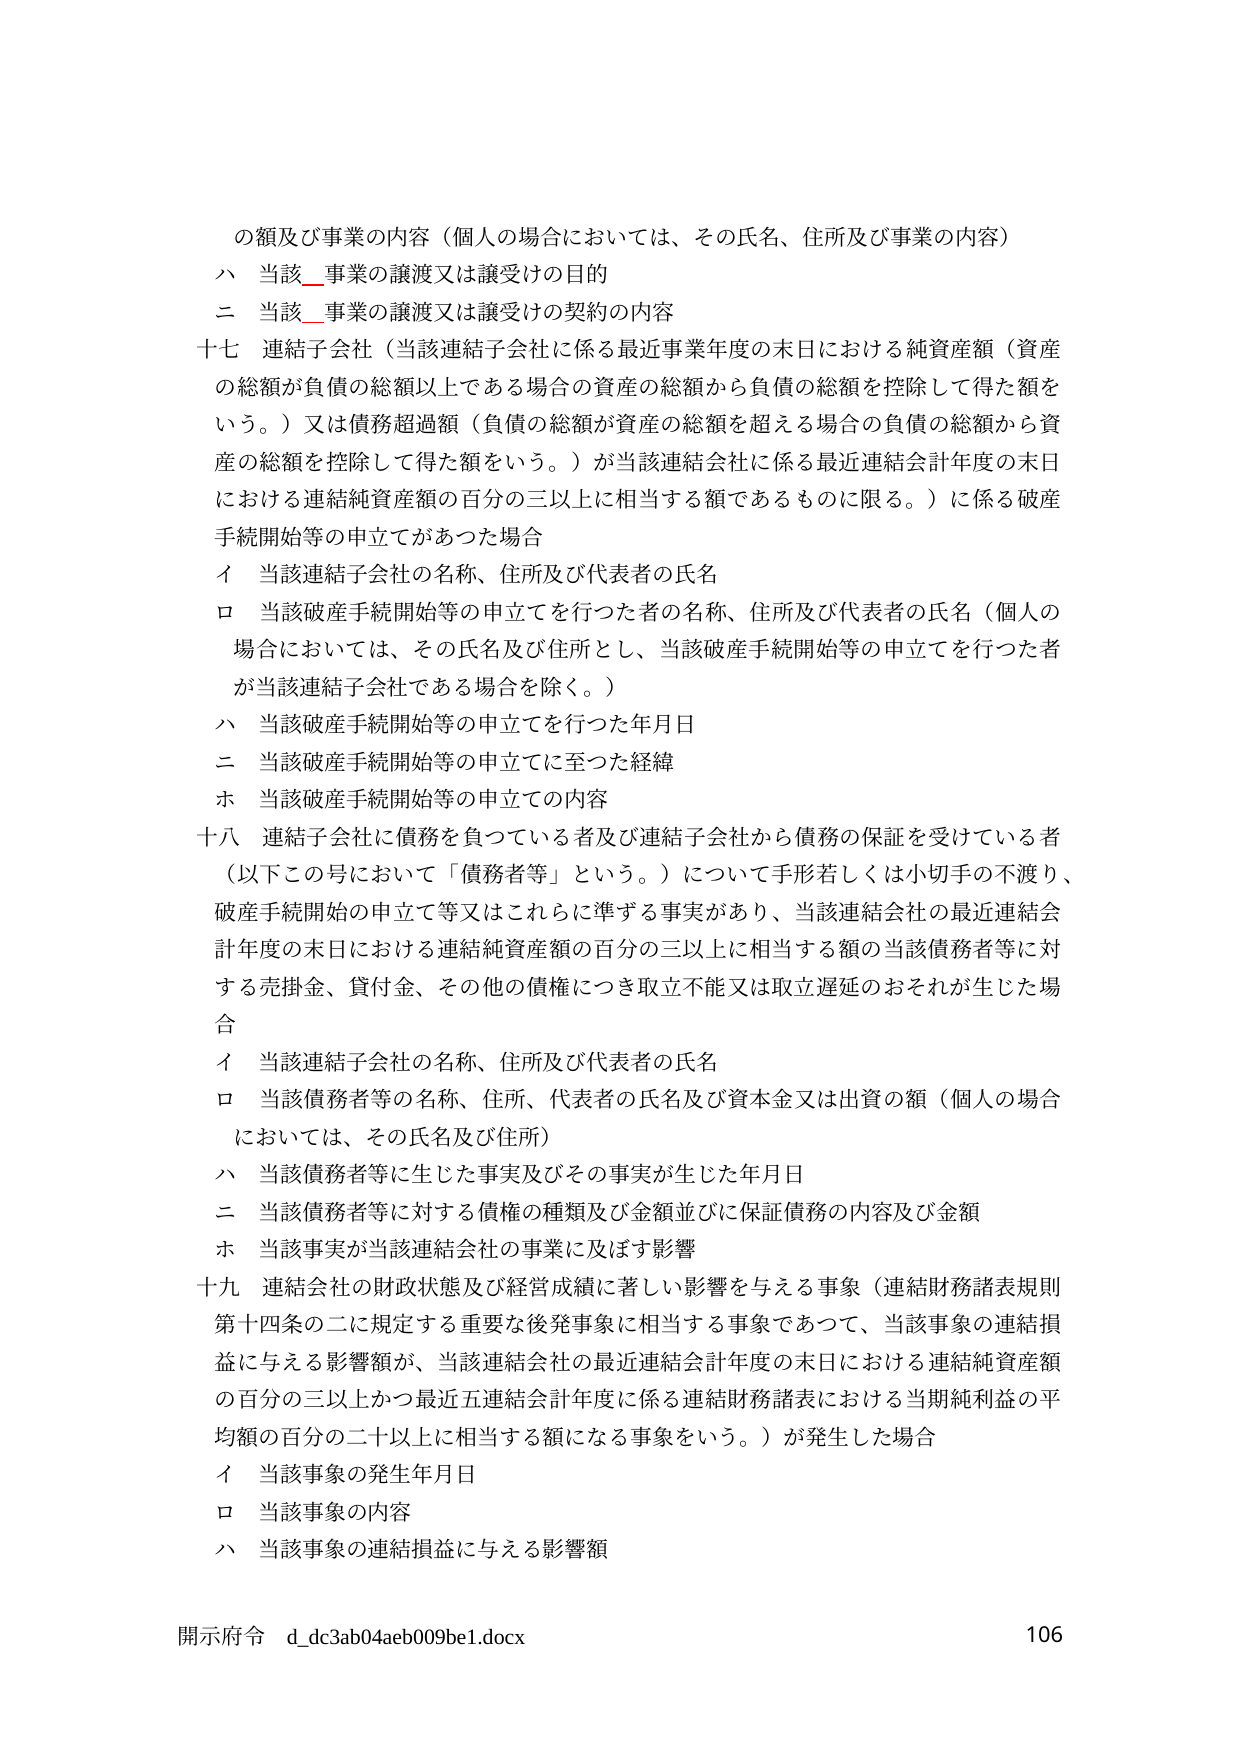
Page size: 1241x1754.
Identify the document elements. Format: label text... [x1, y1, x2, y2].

text 十八 連結子会社に債務を負つている者及び連結子会社から債務の保証を受けている者（以下この号において「債務者等」という。）について手形若しくは小切手の不渡り、破産手続開始の申立て等又はこれらに準ずる事実があり、当該連結会社の最近連結会計年度の末日における連結純資産額の百分の三以上に相当する額の当該債務者等に対する売掛金、貸付金、その他の債権につき取立不能又は取立遅延のおそれが生じた場合 [196, 817, 1063, 1042]
text ロ 当該破産手続開始等の申立てを行つた者の名称、住所及び代表者の氏名（個人の場合においては、その氏名及び住所とし、当該破産手続開始等の申立てを行つた者が当該連結子会社である場合を除く。） [214, 592, 1063, 704]
text ロ 当該債務者等の名称、住所、代表者の氏名及び資本金又は出資の額（個人の場合においては、その氏名及び住所） [214, 1079, 1063, 1154]
text イ 当該連結子会社の名称、住所及び代表者の氏名 [214, 554, 1063, 592]
text ハ 当該 事業の譲渡又は譲受けの目的 [214, 254, 1063, 292]
text 十七 連結子会社（当該連結子会社に係る最近事業年度の末日における純資産額（資産の総額が負債の総額以上である場合の資産の総額から負債の総額を控除して得た額をいう。）又は債務超過額（負債の総額が資産の総額を超える場合の負債の総額から資産の総額を控除して得た額をいう。）が当該連結会社に係る最近連結会計年度の末日における連結純資産額の百分の三以上に相当する額であるものに限る。）に係る破産手続開始等の申立てがあつた場合 [196, 329, 1063, 554]
text ロ 当該事象の内容 [214, 1492, 1063, 1529]
text 十九 連結会社の財政状態及び経営成績に著しい影響を与える事象（連結財務諸表規則第十四条の二に規定する重要な後発事象に相当する事象であつて、当該事象の連結損益に与える影響額が、当該連結会社の最近連結会計年度の末日における連結純資産額の百分の三以上かつ最近五連結会計年度に係る連結財務諸表における当期純利益の平均額の百分の二十以上に相当する額になる事象をいう。）が発生した場合 [196, 1267, 1063, 1454]
text イ 当該連結子会社の名称、住所及び代表者の氏名 [214, 1042, 1063, 1079]
text ハ 当該破産手続開始等の申立てを行つた年月日 [214, 704, 1063, 742]
text イ 当該事象の発生年月日 [214, 1454, 1063, 1492]
text ニ 当該 事業の譲渡又は譲受けの契約の内容 [214, 292, 1063, 329]
text ハ 当該債務者等に生じた事実及びその事実が生じた年月日 [214, 1154, 1063, 1192]
text ホ 当該破産手続開始等の申立ての内容 [214, 779, 1063, 817]
text ニ 当該破産手続開始等の申立てに至つた経緯 [214, 742, 1063, 779]
text ニ 当該債務者等に対する債権の種類及び金額並びに保証債務の内容及び金額 [214, 1192, 1063, 1229]
text ホ 当該事実が当該連結会社の事業に及ぼす影響 [214, 1229, 1063, 1267]
text ハ 当該事象の連結損益に与える影響額 [214, 1529, 1063, 1567]
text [214, 217, 1063, 254]
